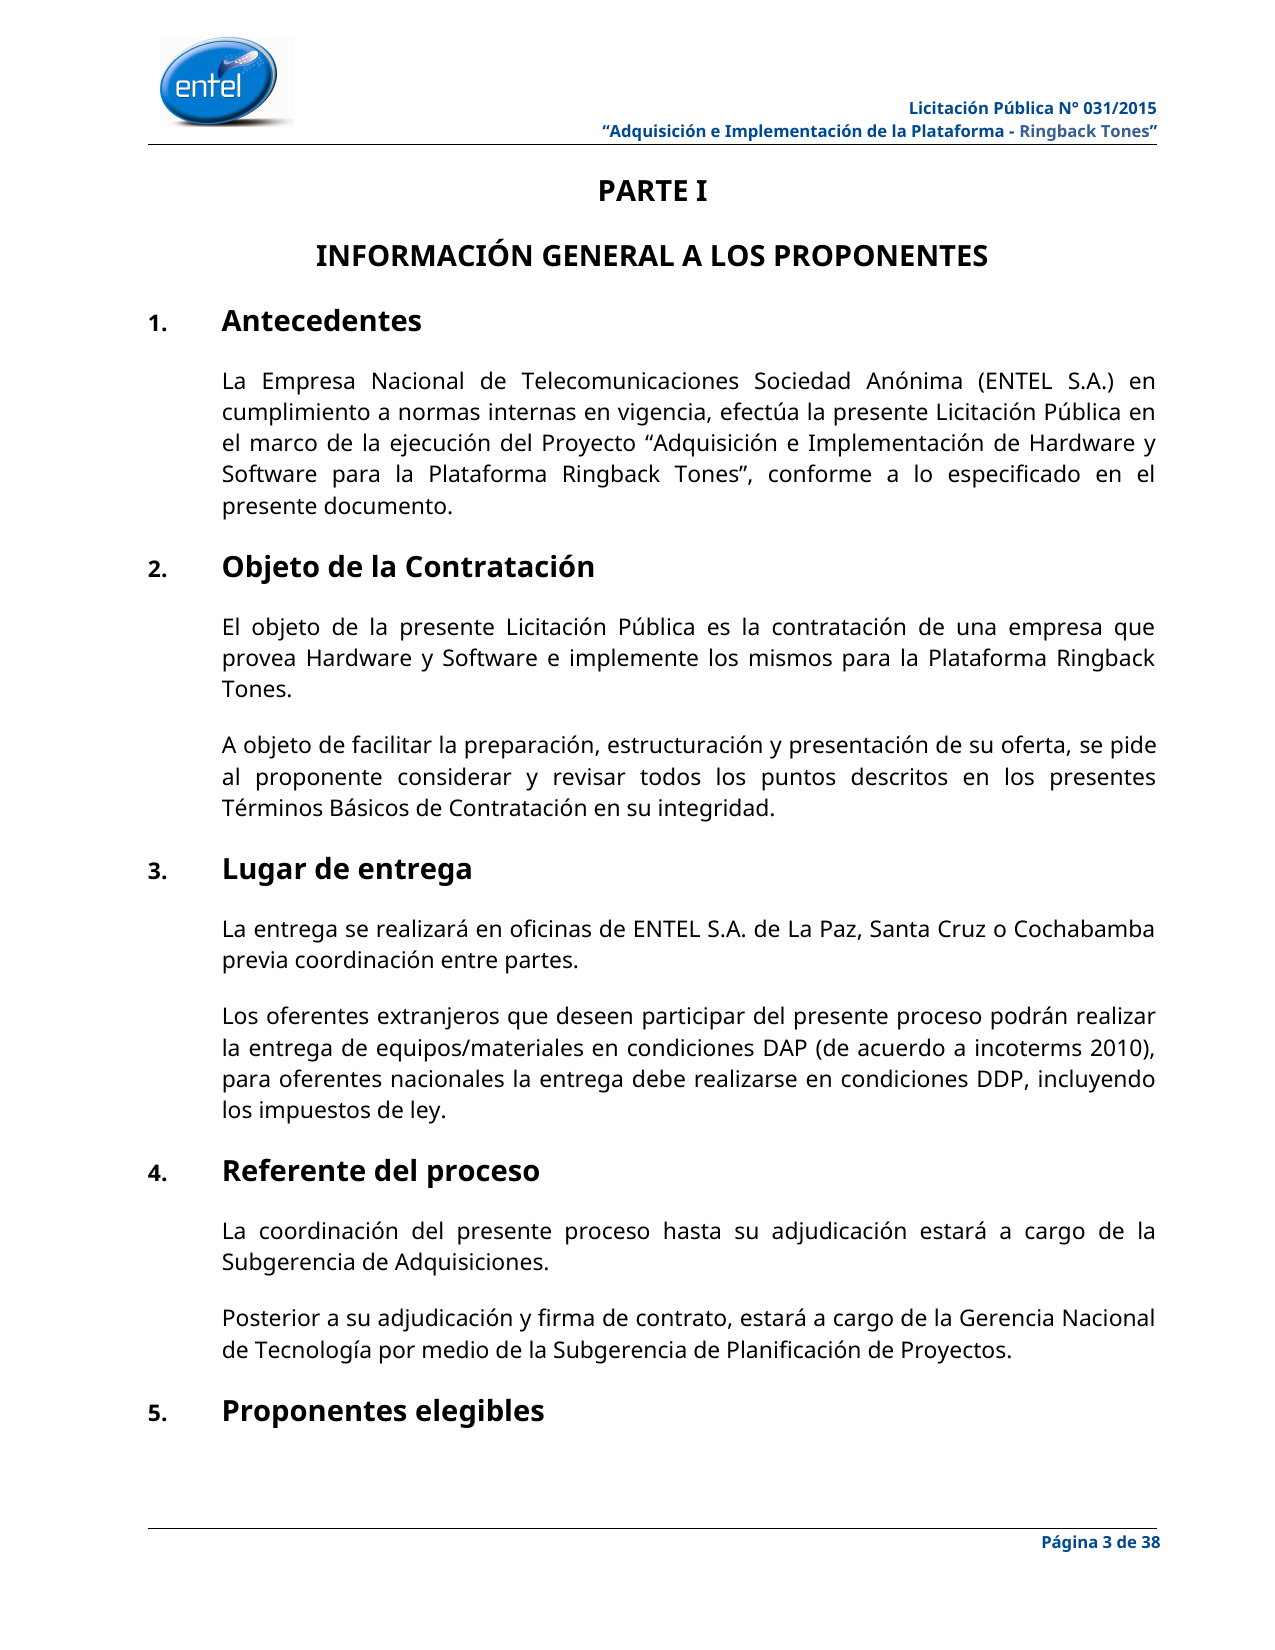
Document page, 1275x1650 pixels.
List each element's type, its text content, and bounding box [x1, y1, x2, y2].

list La Empresa Nacional de Telecomunicaciones Sociedad Anónima (ENTEL S.A.) en cumplimiento a normas internas en vigencia, efectúa la presente Licitación Pública en el marco de la ejecución del Proyecto “Adquisición e Implementación de Hardware y Software para la Plataforma Ringback Tones”, conforme a lo especificado en el presente documento. [222, 364, 1157, 521]
picture [159, 36, 295, 127]
list Lugar de entrega [148, 848, 1157, 888]
list Los oferentes extranjeros que deseen participar del presente proceso podrán realizar la entrega de equipos/materiales en condiciones DAP (de acuerdo a incoterms 2010), para oferentes nacionales la entrega debe realizarse en condiciones DDP, incluyendo los impuestos de ley. [222, 1000, 1157, 1125]
list La entrega se realizará en oficinas de ENTEL S.A. de La Paz, Santa Cruz o Cochabamba previa coordinación entre partes. [222, 913, 1157, 975]
list La coordinación del presente proceso hasta su adjudicación estará a cargo de la Subgerencia de Adquisiciones. [222, 1215, 1157, 1277]
text El objeto de la presente Licitación Pública es la contratación de una empresa que provea Hardware y Software e implemente los mismos para la Plataforma Ringback Tones. [222, 611, 1157, 704]
text INFORMACIÓN GENERAL A LOS PROPONENTES [148, 235, 1157, 275]
text A objeto de facilitar la preparación, estructuración y presentación de su oferta, se pide al proponente considerar y revisar todos los puntos descritos en los presentes Términos Básicos de Contratación en su integridad. [222, 729, 1157, 823]
list Antecedentes [148, 300, 1157, 339]
text PARTE I [148, 171, 1157, 210]
list Proponentes elegibles [148, 1390, 1157, 1429]
list Objeto de la Contratación [148, 546, 1157, 586]
list Posterior a su adjudicación y firma de contrato, estará a cargo de la Gerencia Nacional de Tecnología por medio de la Subgerencia de Planificación de Proyectos. [222, 1302, 1157, 1365]
list Referente del proceso [148, 1150, 1157, 1190]
